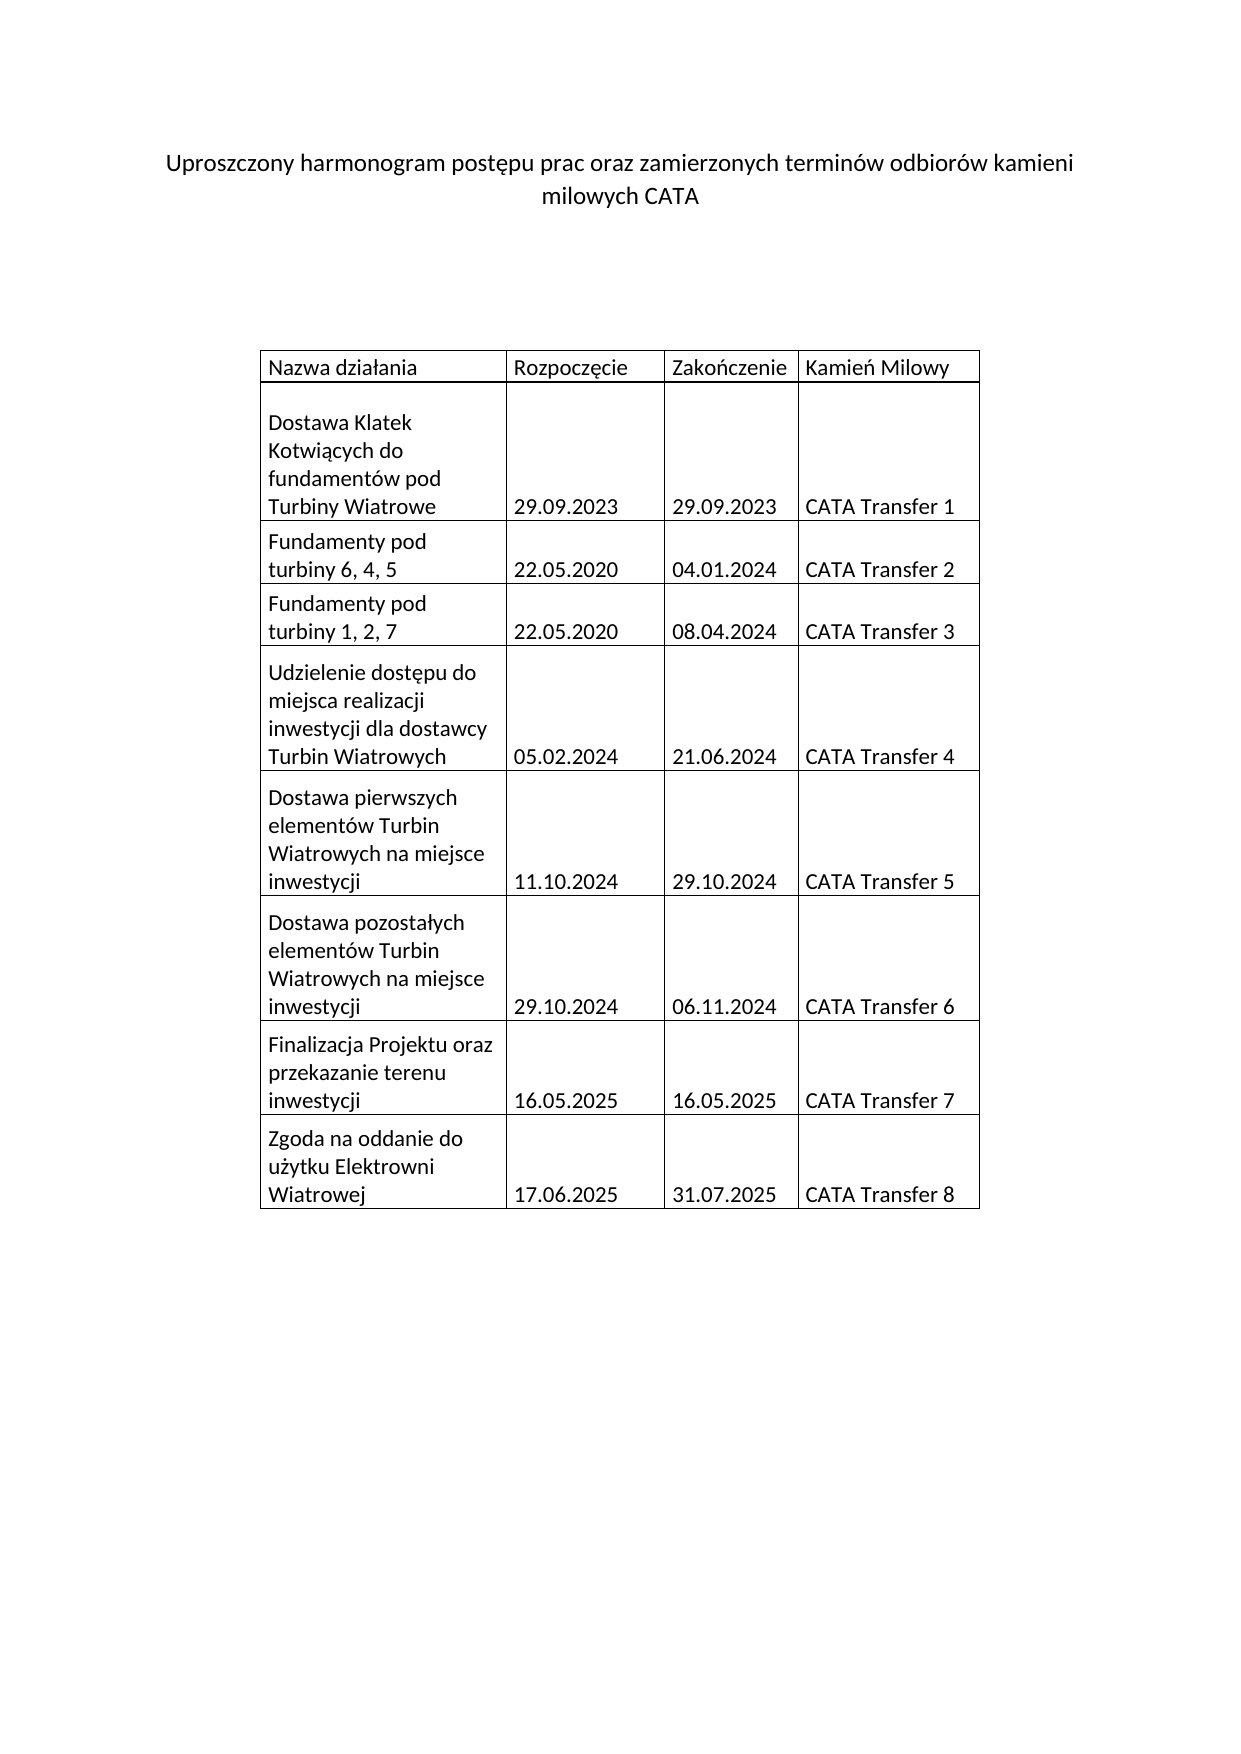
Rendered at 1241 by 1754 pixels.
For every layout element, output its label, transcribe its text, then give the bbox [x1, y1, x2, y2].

table_cell 11.10.2024 [507, 771, 664, 895]
text Uproszczony harmonogram postępu prac oraz zamierzonych terminów odbiorów kamieni milowych CATA [148, 148, 1093, 211]
table_cell 22.05.2020 [507, 584, 664, 645]
table_cell 29.09.2023 [665, 383, 798, 520]
table_cell CATA Transfer 7 [799, 1021, 979, 1114]
table_cell Fundamenty pod turbiny 6, 4, 5 [261, 521, 506, 583]
table_cell CATA Transfer 6 [799, 896, 979, 1020]
table_cell 21.06.2024 [665, 646, 798, 770]
table_cell Zgoda na oddanie do użytku Elektrowni Wiatrowej [261, 1115, 506, 1208]
table_cell CATA Transfer 8 [799, 1115, 979, 1208]
table_cell 29.10.2024 [507, 896, 664, 1020]
table_header Rozpoczęcie [507, 351, 664, 381]
table_cell CATA Transfer 4 [799, 646, 979, 770]
table_cell 05.02.2024 [507, 646, 664, 770]
table_cell CATA Transfer 3 [799, 584, 979, 645]
table_cell CATA Transfer 1 [799, 383, 979, 520]
table_cell 06.11.2024 [665, 896, 798, 1020]
table_cell 16.05.2025 [665, 1021, 798, 1114]
table_header Zakończenie [665, 351, 798, 381]
table_cell 04.01.2024 [665, 521, 798, 583]
table_cell Dostawa pierwszych elementów Turbin Wiatrowych na miejsce inwestycji [261, 771, 506, 895]
table_cell 16.05.2025 [507, 1021, 664, 1114]
table_cell 29.10.2024 [665, 771, 798, 895]
table_cell Dostawa Klatek Kotwiących do fundamentów pod Turbiny Wiatrowe [261, 383, 506, 520]
table_cell 17.06.2025 [507, 1115, 664, 1208]
table_cell Udzielenie dostępu do miejsca realizacji inwestycji dla dostawcy Turbin Wiatrowych [261, 646, 506, 770]
table_cell Finalizacja Projektu oraz przekazanie terenu inwestycji [261, 1021, 506, 1114]
table_header Nazwa działania [261, 351, 506, 381]
table_cell 08.04.2024 [665, 584, 798, 645]
table_cell CATA Transfer 2 [799, 521, 979, 583]
table_header Kamień Milowy [799, 351, 979, 381]
table_cell 31.07.2025 [665, 1115, 798, 1208]
table_cell 22.05.2020 [507, 521, 664, 583]
table_cell CATA Transfer 5 [799, 771, 979, 895]
table_cell Dostawa pozostałych elementów Turbin Wiatrowych na miejsce inwestycji [261, 896, 506, 1020]
table_cell 29.09.2023 [507, 383, 664, 520]
table_cell Fundamenty pod turbiny 1, 2, 7 [261, 584, 506, 645]
